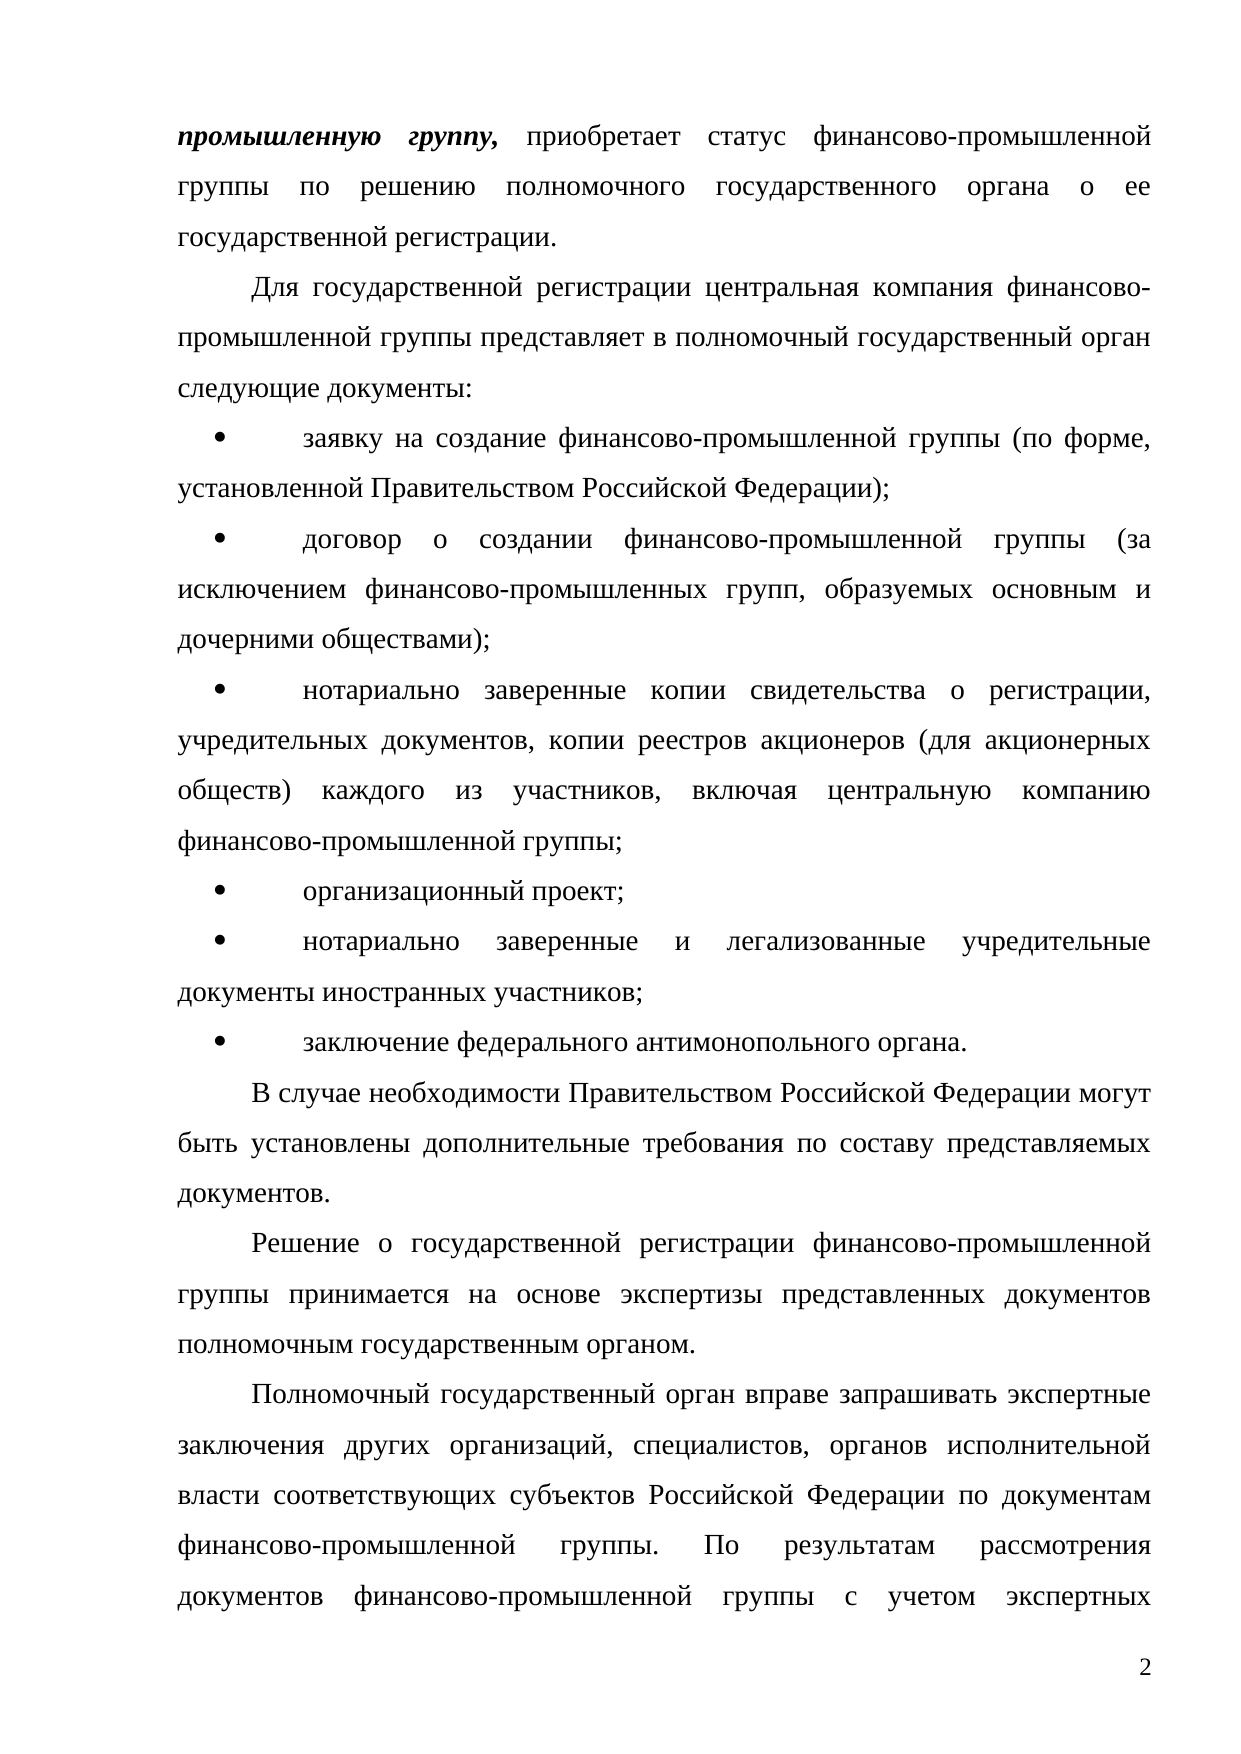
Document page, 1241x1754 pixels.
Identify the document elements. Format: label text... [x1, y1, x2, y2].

list организационный проект; [177, 873, 1152, 907]
text В случае необходимости Правительством Российской Федерации могут быть установлены дополнительные требования по составу представляемых документов. [177, 1075, 1152, 1209]
list нотариально заверенные и легализованные учредительные документы иностранных участников; [177, 923, 1152, 1007]
list договор о создании финансово-промышленной группы (за исключением финансово-промышленных групп, образуемых основным и дочерними обществами); [177, 521, 1152, 655]
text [177, 1377, 1152, 1611]
list нотариально заверенные копии свидетельства о регистрации, учредительных документов, копии реестров акционеров (для акционерных обществ) каждого из участников, включая центральную компанию финансово-промышленной группы; [177, 672, 1152, 856]
text Решение о государственной регистрации финансово-промышленной группы принимается на основе экспертизы представленных документов полномочным государственным органом. [177, 1226, 1152, 1360]
text Для государственной регистрации центральная компания финансово-промышленной группы представляет в полномочный государственный орган следующие документы: [177, 269, 1152, 403]
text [177, 118, 1152, 252]
list заявку на создание финансово-промышленной группы (по форме, установленной Правительством Российской Федерации); [177, 420, 1152, 504]
list заключение федерального антимонопольного органа. [177, 1024, 1152, 1058]
